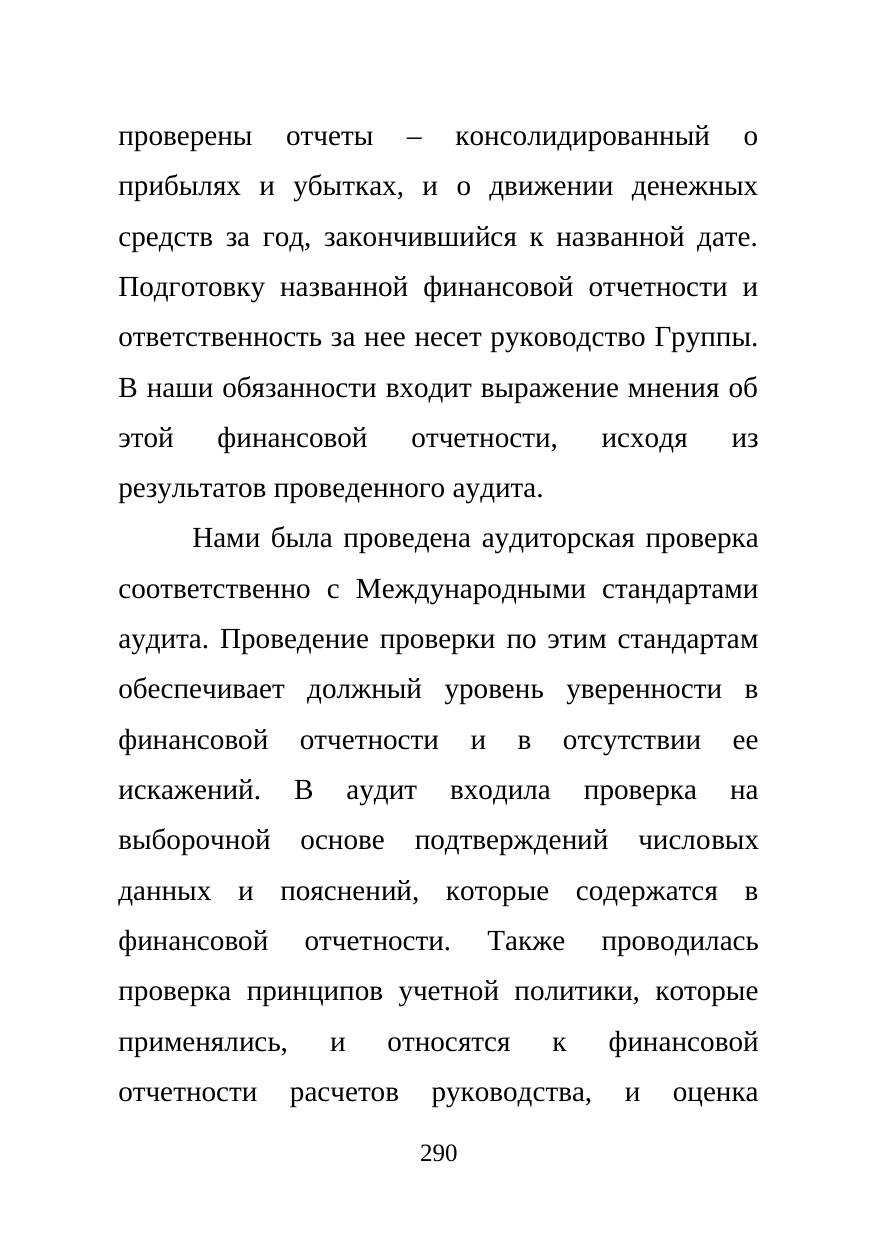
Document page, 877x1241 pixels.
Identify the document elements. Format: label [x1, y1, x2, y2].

text [118, 521, 759, 1108]
text [118, 118, 759, 504]
